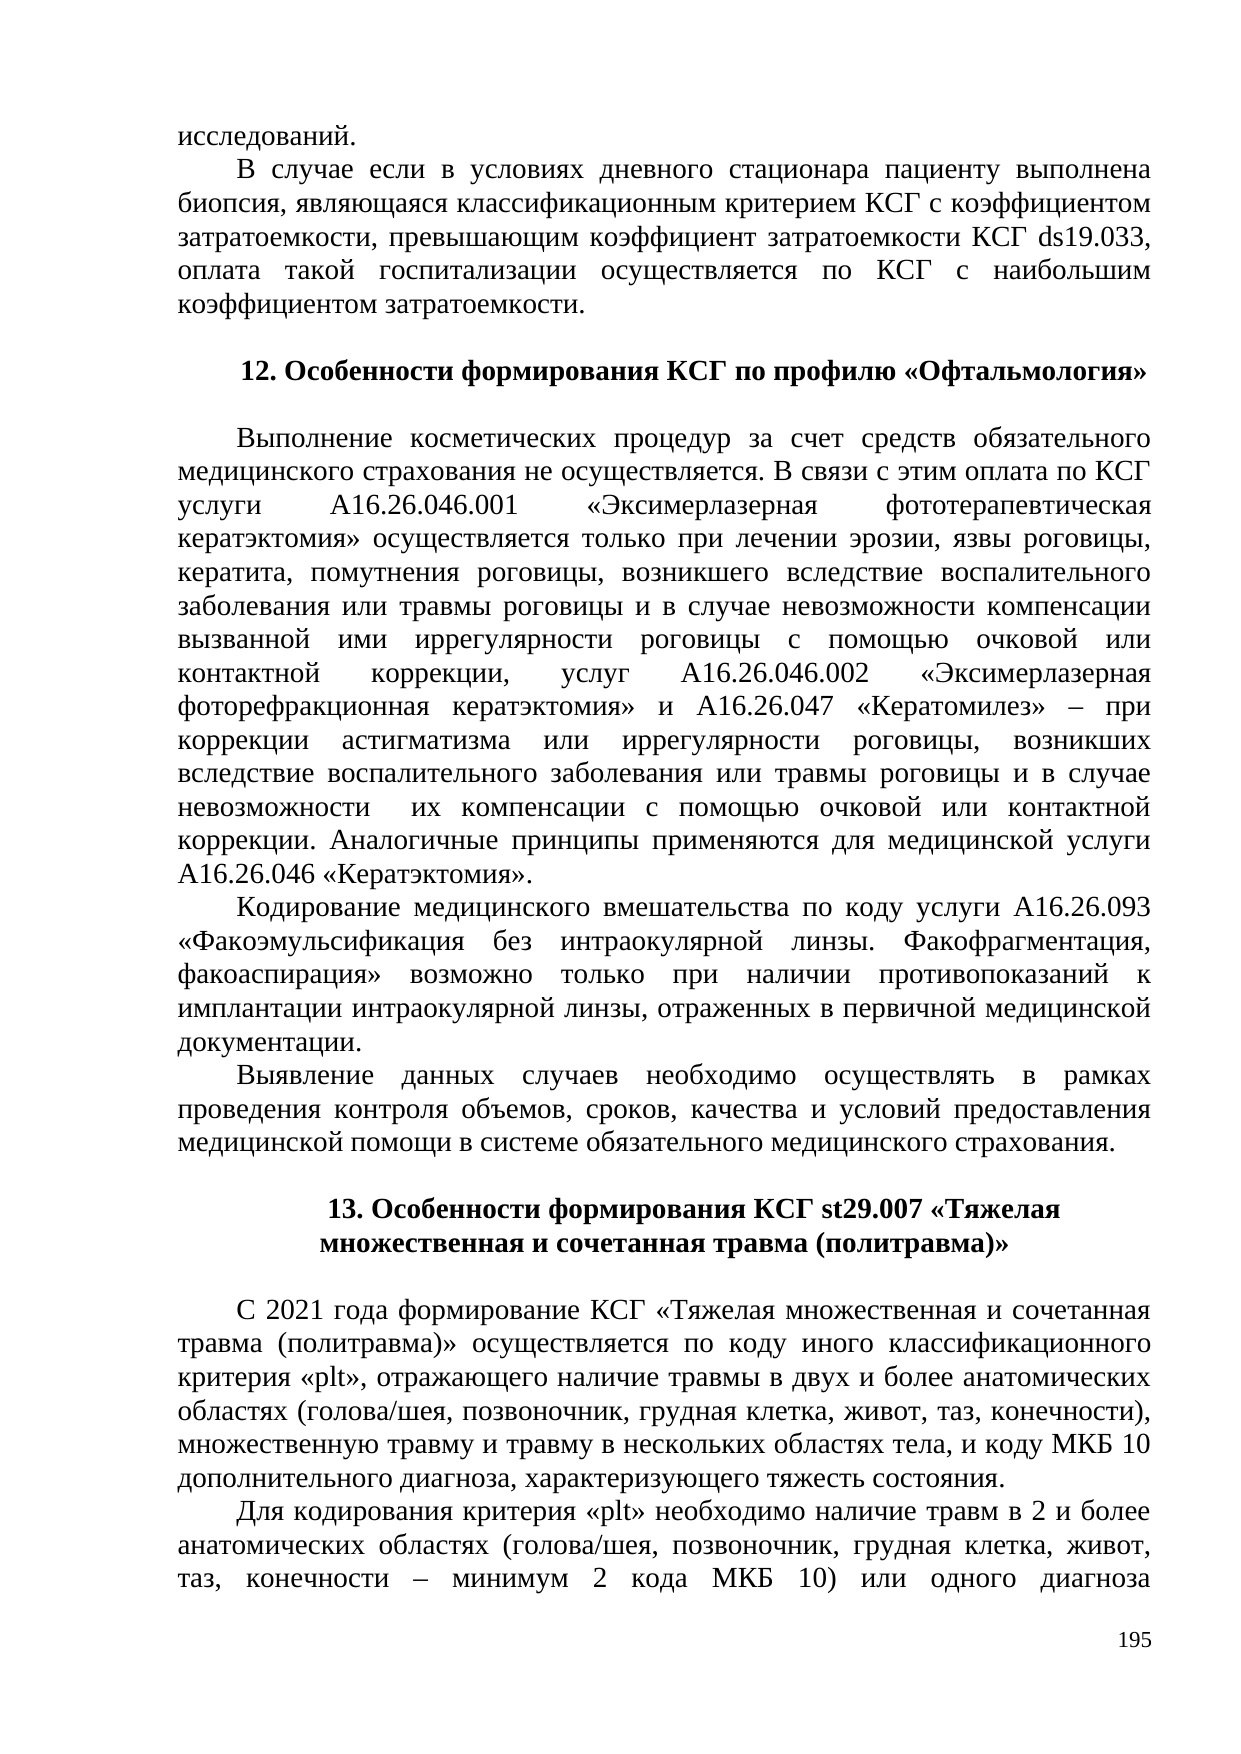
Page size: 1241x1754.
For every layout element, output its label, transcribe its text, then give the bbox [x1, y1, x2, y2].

text С 2021 года формирование КСГ «Тяжелая множественная и сочетанная травма (политравма)» осуществляется по коду иного классификационного критерия «plt», отражающего наличие травмы в двух и более анатомических областях (голова/шея, позвоночник, грудная клетка, живот, таз, конечности), множественную травму и травму в нескольких областях тела, и коду МКБ 10 дополнительного диагноза, характеризующего тяжесть состояния. [177, 1292, 1152, 1493]
text 13. Особенности формирования КСГ st29.007 «Тяжелая множественная и сочетанная травма (политравма)» [177, 1191, 1152, 1258]
text В случае если в условиях дневного стационара пациенту выполнена биопсия, являющаяся классификационным критерием КСГ с коэффициентом затратоемкости, превышающим коэффициент затратоемкости КСГ ds19.033, оплата такой госпитализации осуществляется по КСГ с наибольшим коэффициентом затратоемкости. [177, 152, 1152, 319]
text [177, 1493, 1152, 1594]
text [177, 118, 1152, 152]
text Кодирование медицинского вмешательства по коду услуги А16.26.093 «Факоэмульсификация без интраокулярной линзы. Факофрагментация, факоаспирация» возможно только при наличии противопоказаний к имплантации интраокулярной линзы, отраженных в первичной медицинской документации. [177, 889, 1152, 1057]
text Выполнение косметических процедур за счет средств обязательного медицинского страхования не осуществляется. В связи с этим оплата по КСГ услуги A16.26.046.001 «Эксимерлазерная фототерапевтическая кератэктомия» осуществляется только при лечении эрозии, язвы роговицы, кератита, помутнения роговицы, возникшего вследствие воспалительного заболевания или травмы роговицы и в случае невозможности компенсации вызванной ими иррегулярности роговицы с помощью очковой или контактной коррекции, услуг A16.26.046.002 «Эксимерлазерная фоторефракционная кератэктомия» и A16.26.047 «Кератомилез» – при коррекции астигматизма или иррегулярности роговицы, возникших вследствие воспалительного заболевания или травмы роговицы и в случае невозможности их компенсации с помощью очковой или контактной коррекции. Аналогичные принципы применяются для медицинской услуги А16.26.046 «Кератэктомия». [177, 420, 1152, 889]
text Выявление данных случаев необходимо осуществлять в рамках проведения контроля объемов, сроков, качества и условий предоставления медицинской помощи в системе обязательного медицинского страхования. [177, 1057, 1152, 1158]
text 12. Особенности формирования КСГ по профилю «Офтальмология» [177, 353, 1152, 386]
